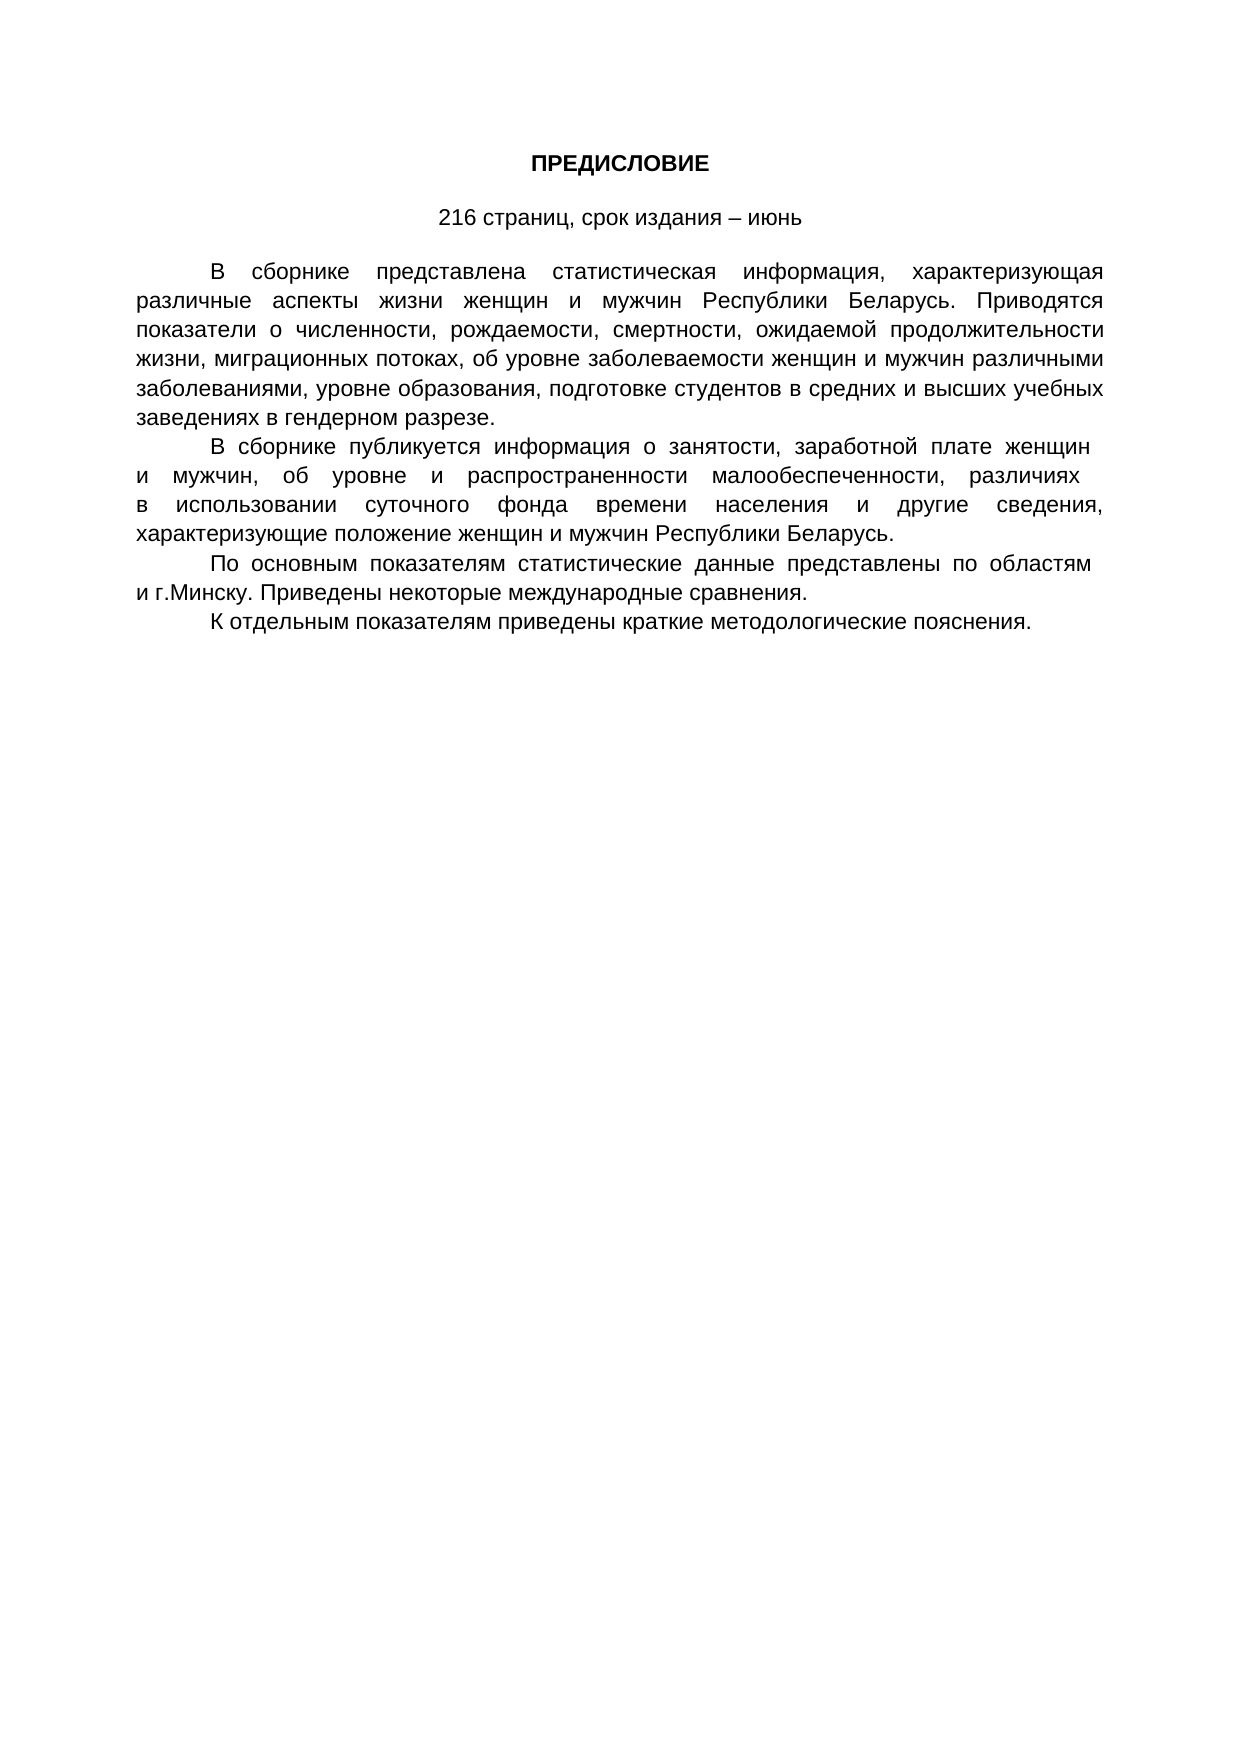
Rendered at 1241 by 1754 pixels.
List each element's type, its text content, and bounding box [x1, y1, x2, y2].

text В сборнике представлена статистическая информация, характеризующая различные аспекты жизни женщин и мужчин Республики Беларусь. Приводятся показатели о численности, рождаемости, смертности, ожидаемой продолжительности жизни, миграционных потоках, об уровне заболеваемости женщин и мужчин различными заболеваниями, уровне образования, подготовке студентов в средних и высших учебных заведениях в гендерном разрезе. [136, 256, 1104, 431]
title 216 страниц, срок издания – июнь [136, 202, 1104, 231]
text По основным показателям статистические данные представлены по областям и г.Минску. Приведены некоторые международные сравнения. [136, 548, 1104, 606]
text К отдельным показателям приведены краткие методологические пояснения. [136, 606, 1104, 635]
text ПРЕДИСЛОВИЕ [136, 148, 1104, 177]
text В сборнике публикуется информация о занятости, заработной плате женщин и мужчин, об уровне и распространенности малообеспеченности, различиях в использовании суточного фонда времени населения и другие сведения, характеризующие положение женщин и мужчин Республики Беларусь. [136, 431, 1104, 548]
